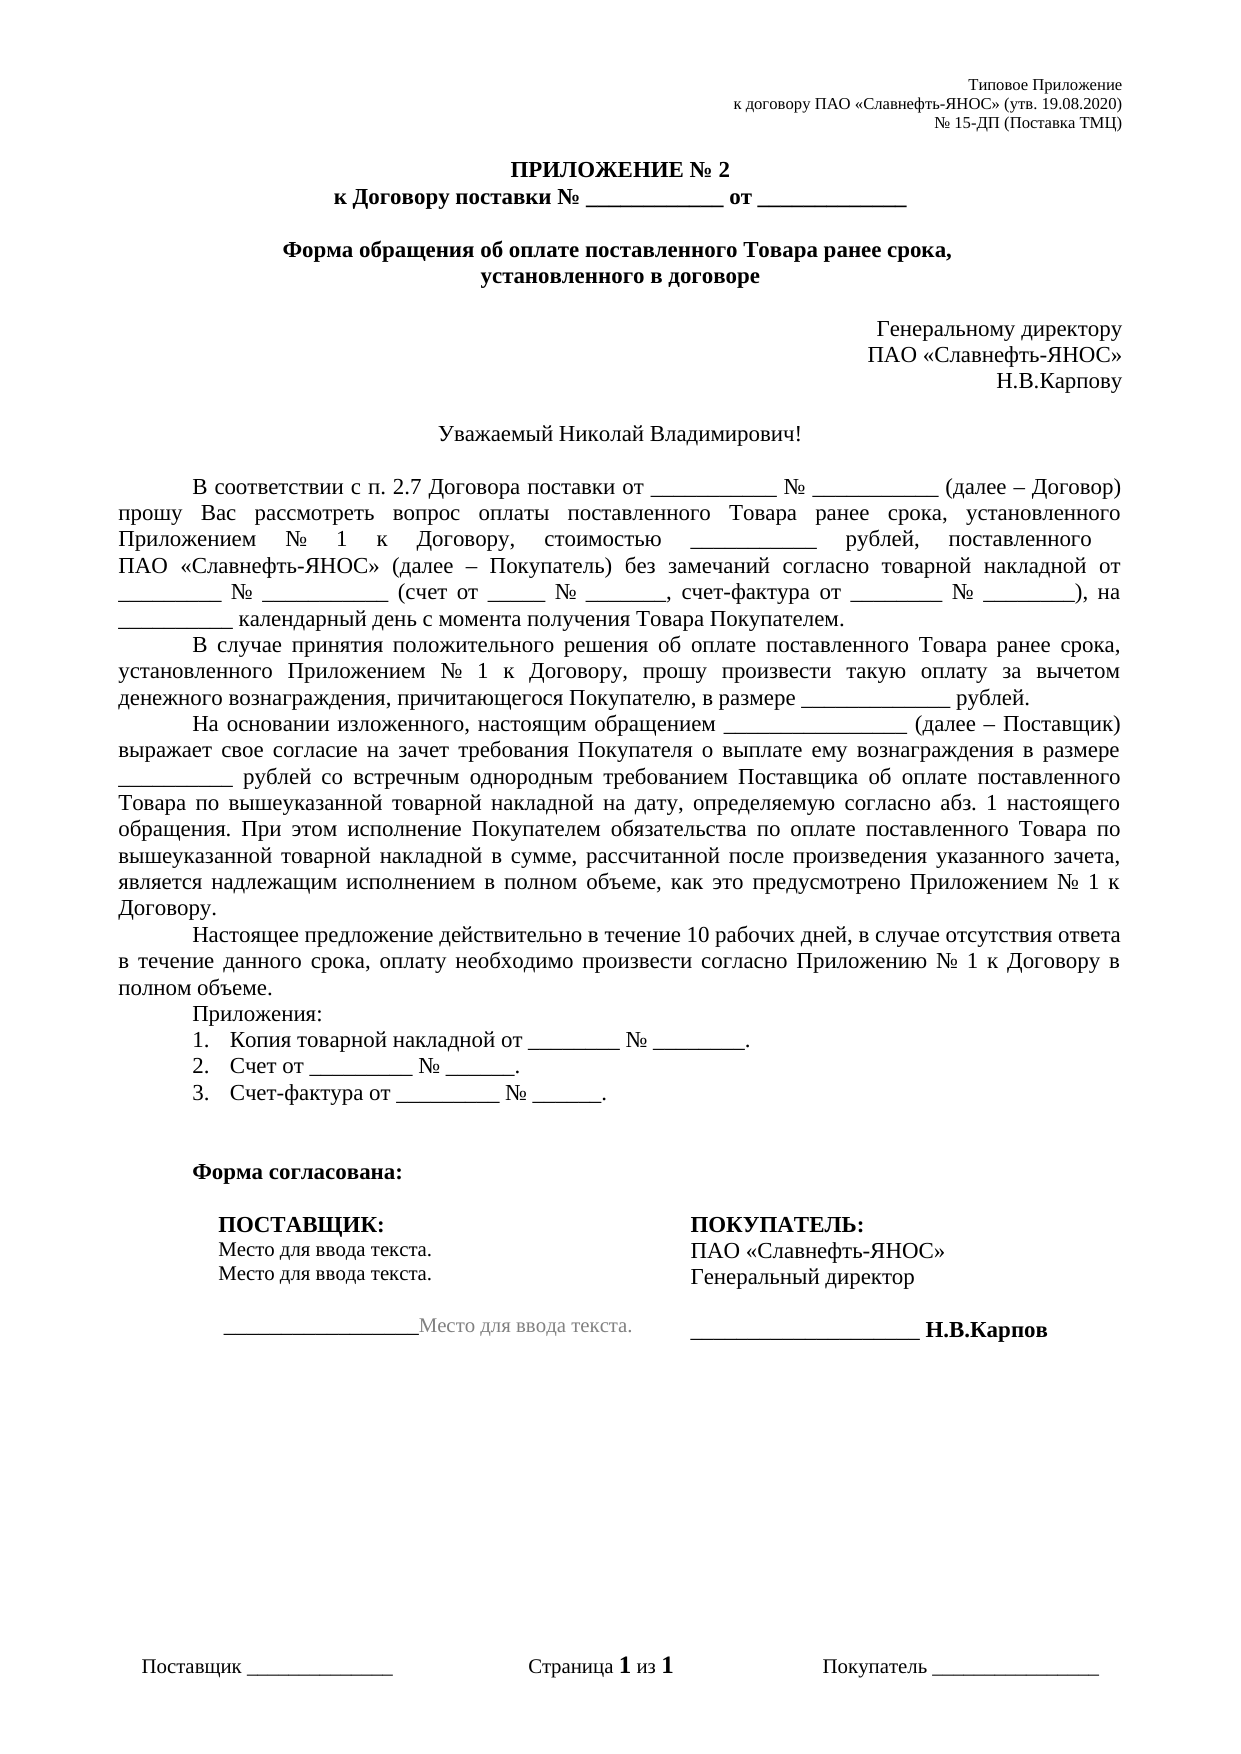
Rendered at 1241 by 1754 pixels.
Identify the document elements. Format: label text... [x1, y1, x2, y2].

text к Договору поставки № ____________ от _____________ [118, 183, 1122, 209]
text Приложения: [118, 1000, 1122, 1026]
text Форма согласована: [192, 1158, 1122, 1184]
text На основании изложенного, настоящим обращением ________________ (далее – Поставщик) выражает свое согласие на зачет требования Покупателя о выплате ему вознаграждения в размере __________ рублей со встречным однородным требованием Поставщика об оплате поставленного Товара по вышеуказанной товарной накладной на дату, определяемую согласно абз. 1 настоящего обращения. При этом исполнение Покупателем обязательства по оплате поставленного Товара по вышеуказанной товарной накладной в сумме, рассчитанной после произведения указанного зачета, является надлежащим исполнением в полном объеме, как это предусмотрено Приложением № 1 к Договору. [118, 710, 1122, 921]
table_header ПОКУПАТЕЛЬ: ПАО «Славнефть-ЯНОС» Генеральный директор ____________________ [679, 1211, 1152, 1365]
text Генеральному директору [118, 315, 1122, 341]
list Счет от _________ № ______. [192, 1053, 1122, 1079]
text В случае принятия положительного решения об оплате поставленного Товара ранее срока, установленного Приложением № 1 к Договору, прошу произвести такую оплату за вычетом денежного вознаграждения, причитающегося Покупателю, в размере _____________ рублей. [118, 631, 1122, 710]
text Н.В.Карпову [118, 367, 1122, 394]
text ПРИЛОЖЕНИЕ № [118, 157, 1122, 183]
text Форма обращения об оплате поставленного Товара ранее срока, установленного в договоре [118, 236, 1122, 288]
text Настоящее предложение действительно в течение 10 рабочих дней, в случае отсутствия ответа в течение данного срока, оплату необходимо произвести согласно Приложению № 1 к Договору в полном объеме. [118, 921, 1122, 1000]
text В соответствии с п. 2.7 Договора поставки от ___________ № ___________ (далее – Договор) прошу Вас рассмотреть вопрос оплаты поставленного Товара ранее срока, установленного Приложением № 1 к Договору, стоимостью ___________ рублей, поставленного ПАО «Славнефть-ЯНОС» (далее – Покупатель) без замечаний согласно товарной накладной от _________ № ___________ (счет от _____ № _______, счет-фактура от ________ № ________), на __________ календарный день с момента получения Товара Покупателем. [118, 473, 1122, 631]
list Счет-фактура от _________ № ______. [192, 1079, 1122, 1105]
list Копия товарной накладной от ________ № ________. [192, 1026, 1122, 1053]
text ПАО «Славнефть-ЯНОС» [118, 341, 1122, 367]
text Уважаемый Николай Владимирович! [118, 420, 1122, 446]
table_header ПОСТАВЩИК: [117, 1211, 679, 1365]
